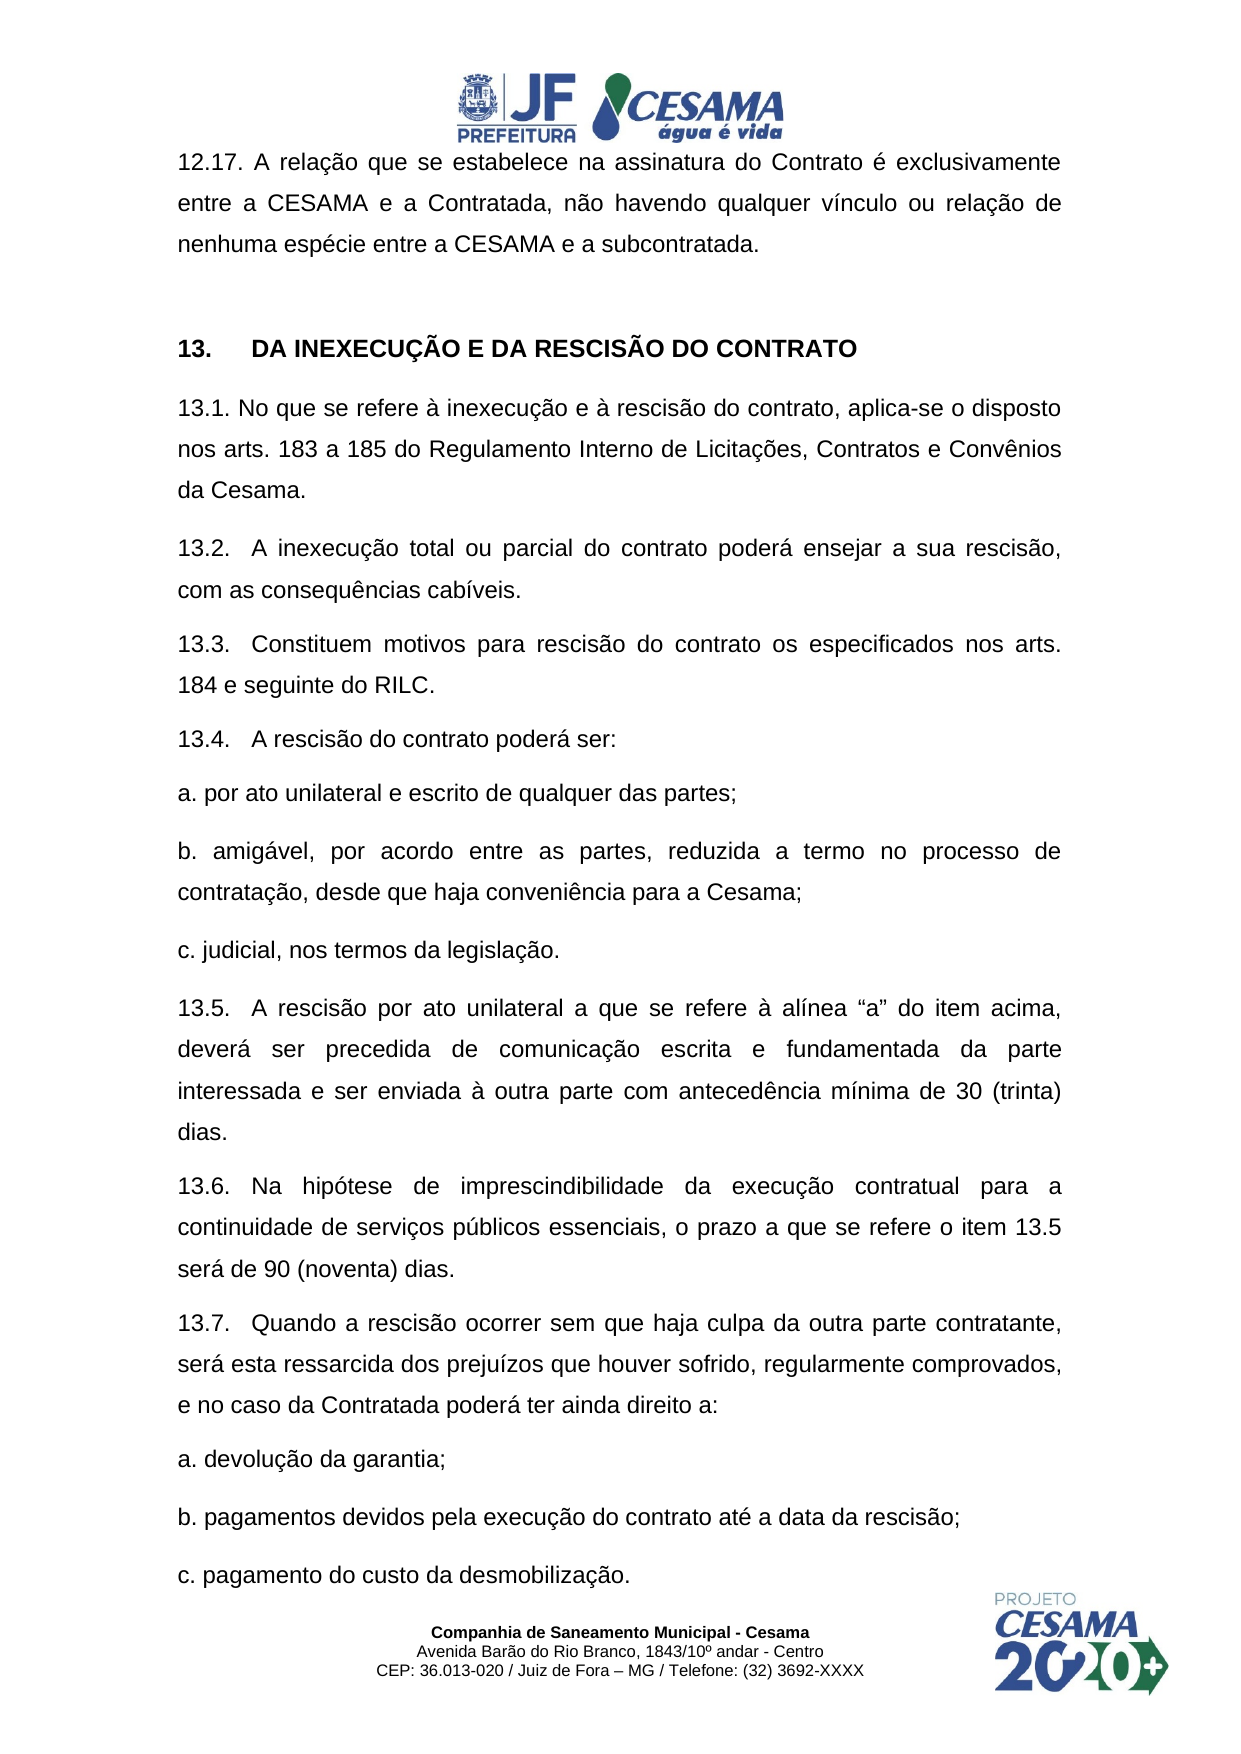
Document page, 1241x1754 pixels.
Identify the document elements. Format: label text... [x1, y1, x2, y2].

list A inexecução total ou parcial do contrato poderá ensejar a sua rescisão, com as consequências cabíveis. [177, 534, 1063, 603]
list Quando a rescisão ocorrer sem que haja culpa da outra parte contratante, será esta ressarcida dos prejuízos que houver sofrido, regularmente comprovados, e no caso da Contratada poderá ter ainda direito a: [177, 1308, 1063, 1419]
text c. judicial, nos termos da legislação. [177, 936, 1063, 963]
text a. devolução da garantia; [177, 1445, 1063, 1473]
list Constituem motivos para rescisão do contrato os especificados nos arts. 184 e seguinte do RILC. [177, 629, 1063, 698]
list A rescisão por ato unilateral a que se refere à alínea “a” do item acima, deverá ser precedida de comunicação escrita e fundamentada da parte interessada e ser enviada à outra parte com antecedência mínima de 30 (trinta) dias. [177, 994, 1063, 1146]
text b. pagamentos devidos pela execução do contrato até a data da rescisão; [177, 1503, 1063, 1531]
picture [995, 1592, 1169, 1696]
list Na hipótese de imprescindibilidade da execução contratual para a continuidade de serviços públicos essenciais, o prazo a que se refere o item 13.5 será de 90 (noventa) dias. [177, 1172, 1063, 1282]
text 13. DA INEXECUÇÃO E DA RESCISÃO DO CONTRATO [177, 334, 1063, 362]
list A rescisão do contrato poderá ser: [177, 725, 1063, 752]
text c. pagamento do custo da desmobilização. [177, 1561, 1063, 1589]
picture [456, 73, 784, 143]
text a. por ato unilateral e escrito de qualquer das partes; [177, 778, 1063, 806]
text 13.1. No que se refere à inexecução e à rescisão do contrato, aplica-se o disposto nos arts. 183 a 185 do Regulamento Interno de Licitações, Contratos e Convênios da Cesama. [177, 393, 1063, 504]
text b. amigável, por acordo entre as partes, reduzida a termo no processo de contratação, desde que haja conveniência para a Cesama; [177, 837, 1063, 906]
text 12.17. A relação que se estabelece na assinatura do Contrato é exclusivamente entre a CESAMA e a Contratada, não havendo qualquer vínculo ou relação de nenhuma espécie entre a CESAMA e a subcontratada. [177, 148, 1063, 258]
